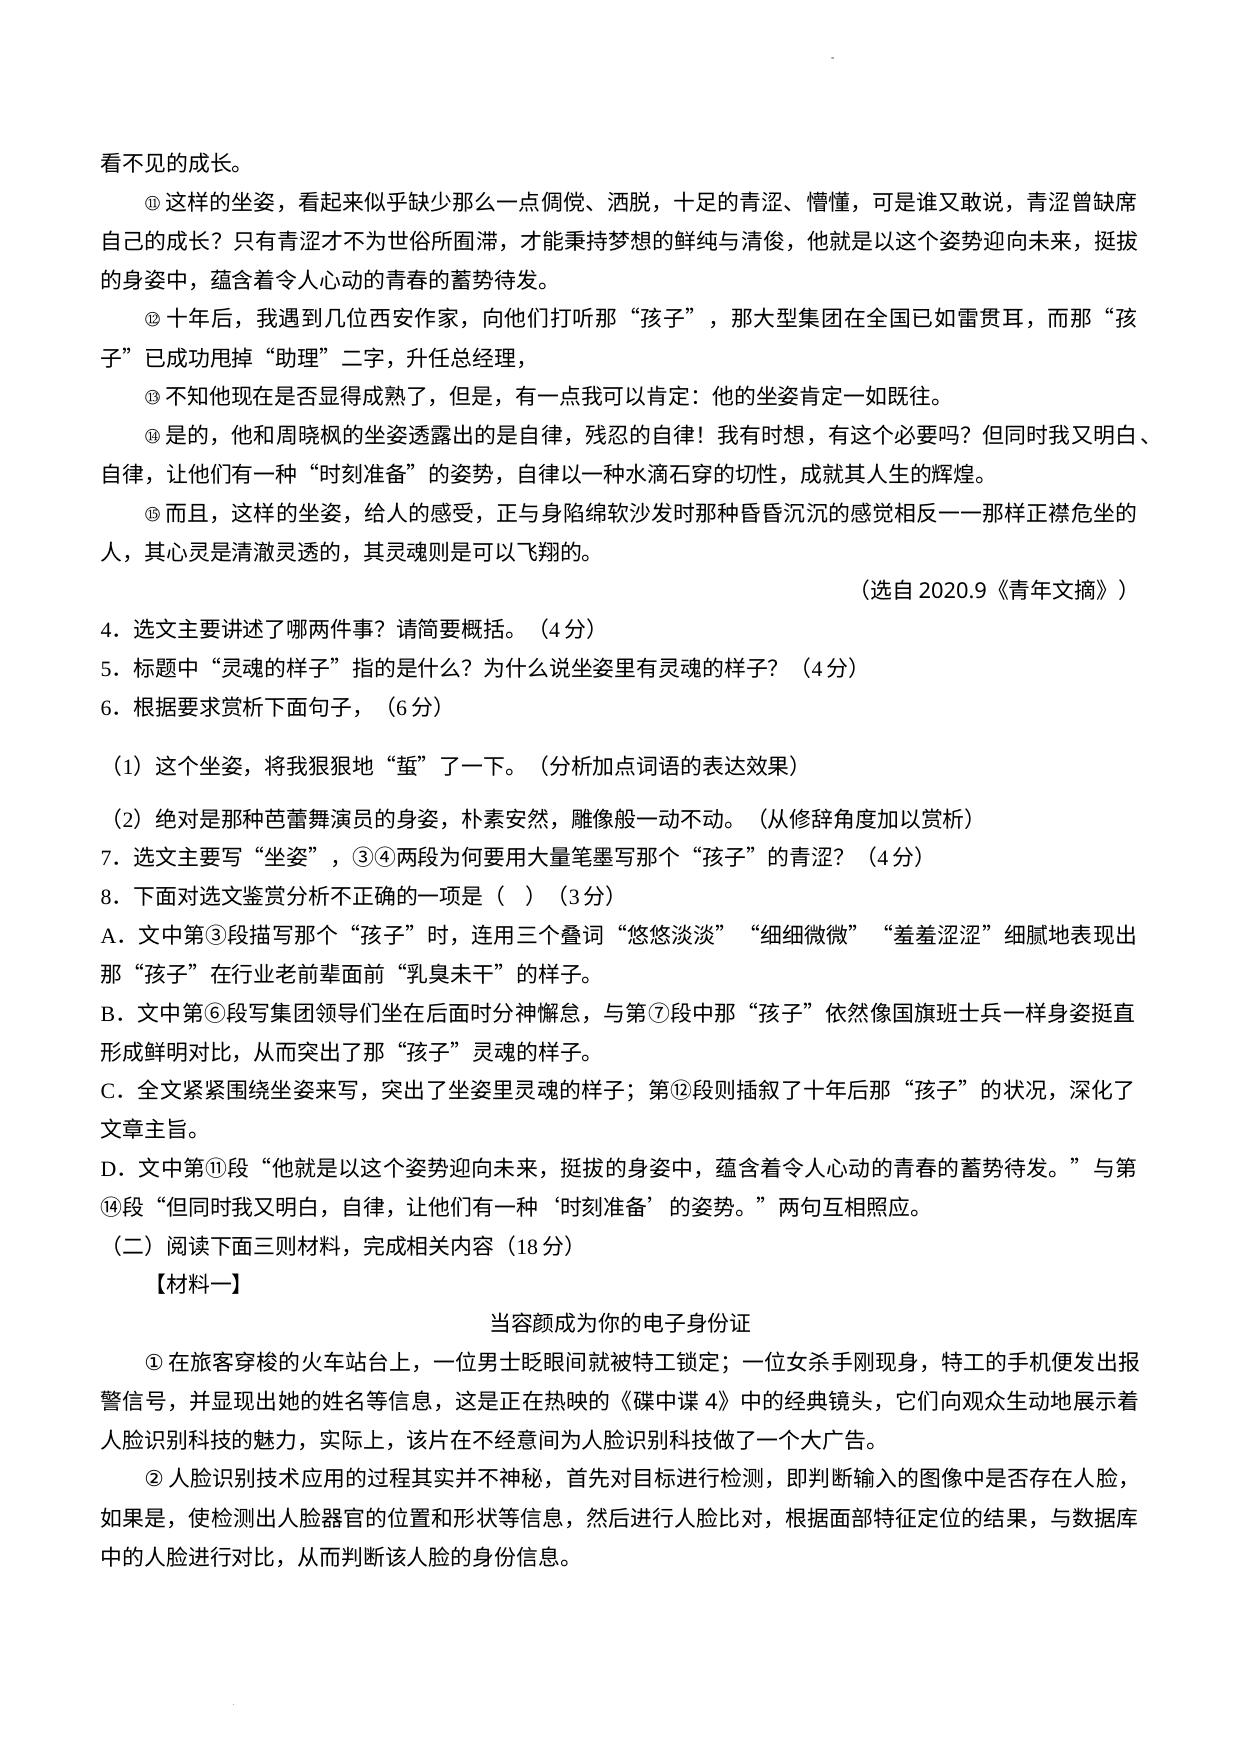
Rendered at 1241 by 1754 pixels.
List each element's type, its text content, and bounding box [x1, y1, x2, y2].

text C．全文紧紧围绕坐姿来写，突出了坐姿里灵魂的样子；第⑫段则插叙了十年后那“孩子”的状况，深化了文章主旨。 [100, 1073, 1140, 1144]
text 4．选文主要讲述了哪两件事？请简要概括。（4分） [100, 612, 1140, 644]
text ②人脸识别技术应用的过程其实并不神秘，首先对目标进行检测，即判断输入的图像中是否存在人脸，如果是，使检测出人脸器官的位置和形状等信息，然后进行人脸比对，根据面部特征定位的结果，与数据库中的人脸进行对比，从而判断该人脸的身份信息。 [100, 1461, 1140, 1572]
text 当容颜成为你的电子身份证 [100, 1306, 1140, 1338]
text ⑬不知他现在是否显得成熟了，但是，有一点我可以肯定：他的坐姿肯定一如既往。 [100, 379, 1140, 411]
text ⑭是的，他和周晓枫的坐姿透露出的是自律，残忍的自律！我有时想，有这个必要吗？但同时我又明白、自律，让他们有一种“时刻准备”的姿势，自律以一种水滴石穿的切性，成就其人生的辉煌。 [100, 418, 1140, 489]
text A．文中第③段描写那个“孩子”时，连用三个叠词“悠悠淡淡”“细细微微”“羞羞涩涩”细腻地表现出那“孩子”在行业老前辈面前“乳臭未干”的样子。 [100, 917, 1140, 989]
text ⑫十年后，我遇到几位西安作家，向他们打听那“孩子”，那大型集团在全国已如雷贯耳，而那“孩子”已成功甩掉“助理”二字，升任总经理， [100, 301, 1140, 373]
text D．文中第⑪段“他就是以这个姿势迎向未来，挺拔的身姿中，蕴含着令人心动的青春的蓄势待发。”与第⑭段“但同时我又明白，自律，让他们有一种‘时刻准备’的姿势。”两句互相照应。 [100, 1151, 1140, 1222]
text 7．选文主要写“坐姿”，③④两段为何要用大量笔墨写那个“孩子”的青涩？（4分） [100, 840, 1140, 872]
text 5．标题中“灵魂的样子”指的是什么？为什么说坐姿里有灵魂的样子？（4分） [100, 651, 1140, 683]
text ⑮而且，这样的坐姿，给人的感受，正与身陷绵软沙发时那种昏昏沉沉的感觉相反一一那样正襟危坐的人，其心灵是清澈灵透的，其灵魂则是可以飞翔的。 [100, 495, 1140, 567]
text 【材料一】 [100, 1267, 1140, 1299]
text （1）这个坐姿，将我狠狠地“蜇”了一下。（分析加点词语的表达效果） [100, 728, 1140, 793]
text 6．根据要求赏析下面句子，（6分） [100, 689, 1140, 722]
text B．文中第⑥段写集团领导们坐在后面时分神懈怠，与第⑦段中那“孩子”依然像国旗班士兵一样身姿挺直形成鲜明对比，从而突出了那“孩子”灵魂的样子。 [100, 995, 1140, 1067]
text ①在旅客穿梭的火车站台上，一位男士眨眼间就被特工锁定；一位女杀手刚现身，特工的手机便发出报警信号，并显现出她的姓名等信息，这是正在热映的《碟中谍4》中的经典镜头，它们向观众生动地展示着人脸识别科技的魅力，实际上，该片在不经意间为人脸识别科技做了一个大广告。 [100, 1344, 1140, 1455]
text （选自2020.9《青年文摘》） [100, 573, 1140, 606]
text （二）阅读下面三则材料，完成相关内容（18分） [100, 1228, 1140, 1261]
text （2）绝对是那种芭蕾舞演员的身姿，朴素安然，雕像般一动不动。（从修辞角度加以赏析） [100, 801, 1140, 834]
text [100, 146, 1140, 178]
text ⑪这样的坐姿，看起来似乎缺少那么一点倜傥、洒脱，十足的青涩、懵懂，可是谁又敢说，青涩曾缺席自己的成长？只有青涩才不为世俗所囿滞，才能秉持梦想的鲜纯与清俊，他就是以这个姿势迎向未来，挺拔的身姿中，蕴含着令人心动的青春的蓄势待发。 [100, 184, 1140, 295]
text 8．下面对选文鉴赏分析不正确的一项是（ ）（3分） [100, 879, 1140, 911]
